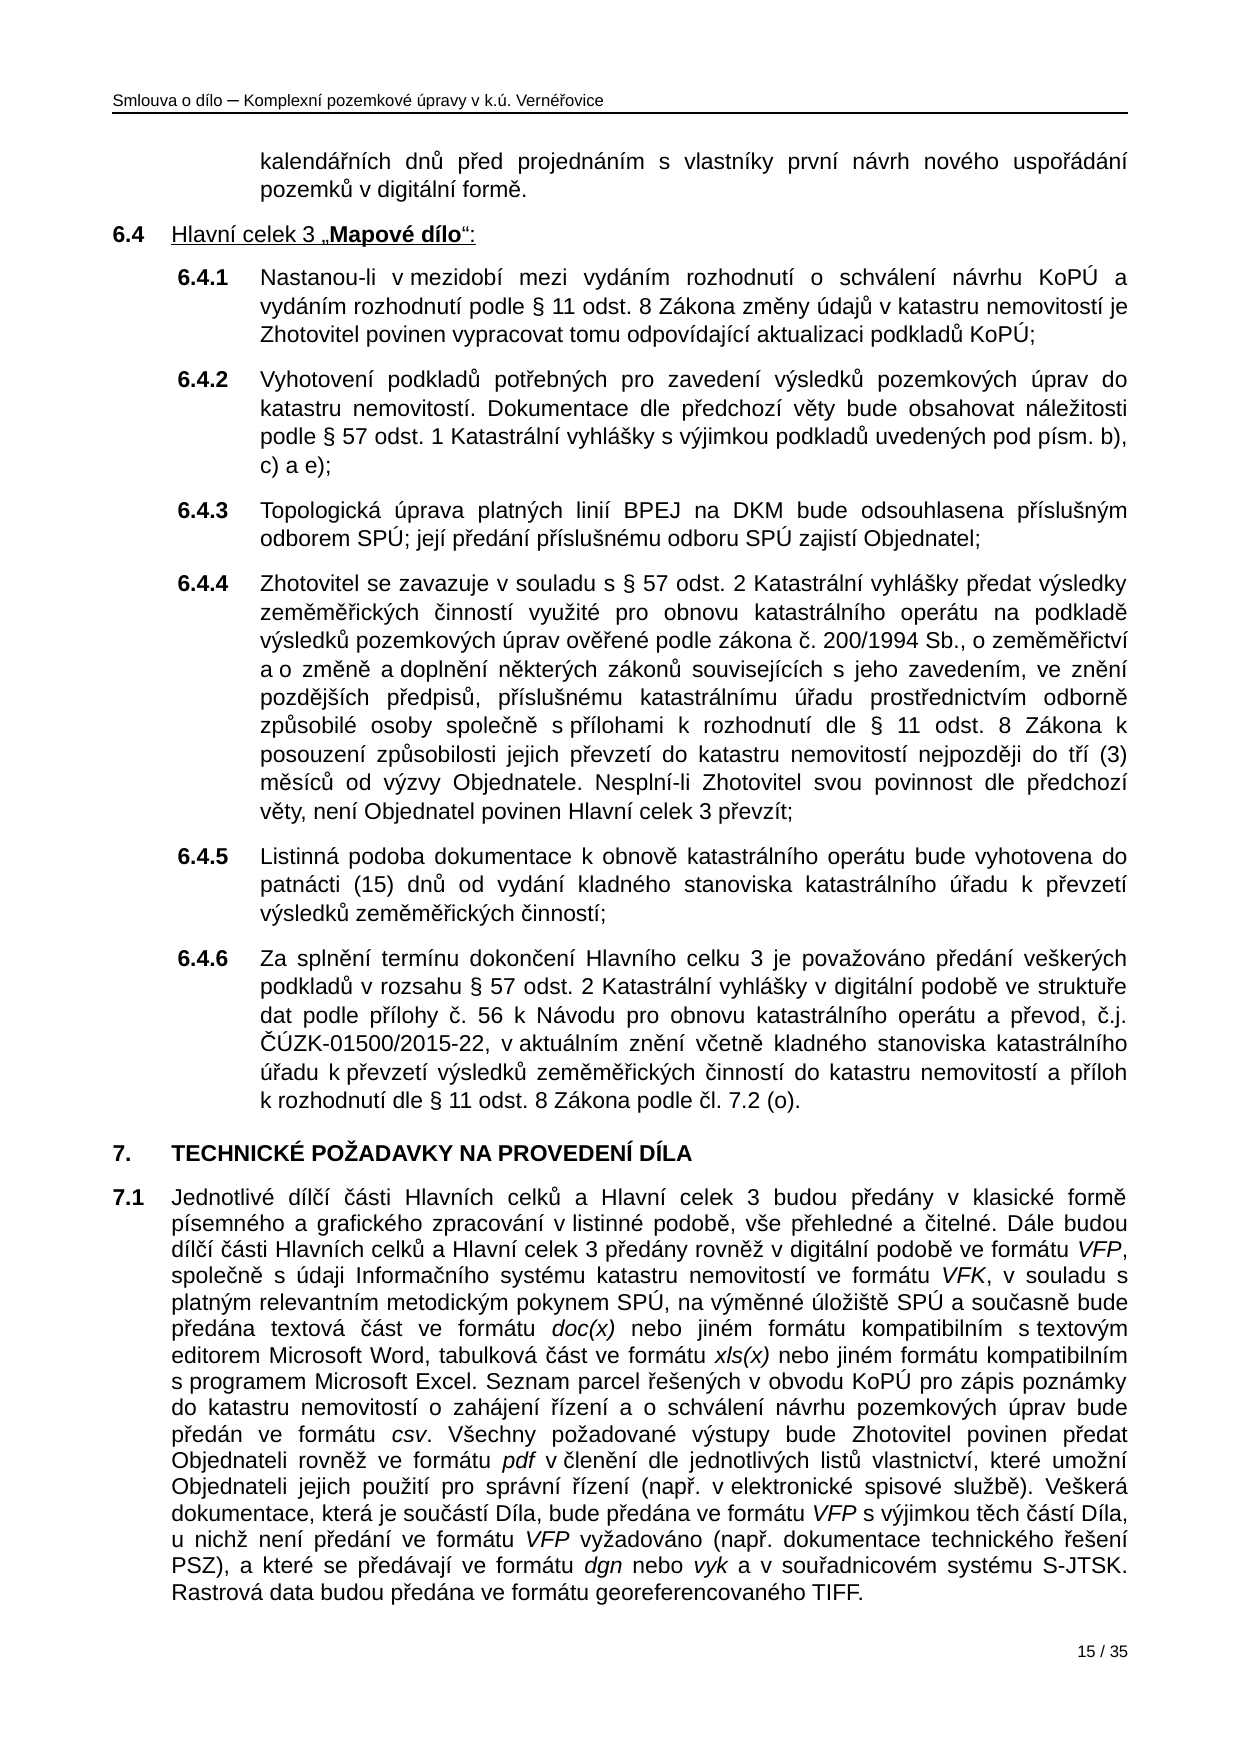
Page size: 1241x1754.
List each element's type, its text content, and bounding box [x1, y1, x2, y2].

text Topologická úprava platných linií BPEJ na DKM bude odsouhlasena příslušným odborem SPÚ; její předání příslušnému odboru SPÚ zajistí Objednatel; [177, 497, 1128, 551]
text Za splnění termínu dokončení Hlavního celku 3 je považováno předání veškerých podkladů v rozsahu § 57 odst. 2 Katastrální vyhlášky v digitální podobě ve struktuře dat podle přílohy č. 56 k Návodu pro obnovu katastrálního operátu a převod, č.j. ČÚZK-01500/2015-22, v aktuálním znění včetně kladného stanoviska katastrálního úřadu k převzetí výsledků zeměměřických činností do katastru nemovitostí a příloh k rozhodnutí dle § 11 odst. 8 Zákona podle čl. 7.2 (o). [177, 945, 1128, 1113]
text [177, 148, 1128, 202]
text Jednotlivé dílčí části Hlavních celků a Hlavní celek 3 budou předány v klasické formě písemného a grafického zpracování v listinné podobě, vše přehledné a čitelné. Dále budou dílčí části Hlavních celků a Hlavní celek 3 předány rovněž v digitální podobě ve formátu VFP, společně s údaji Informačního systému katastru nemovitostí ve formátu VFK, v souladu s platným relevantním metodickým pokynem SPÚ, na výměnné úložiště SPÚ a současně bude předána textová část ve formátu doc(x) nebo jiném formátu kompatibilním s textovým editorem Microsoft Word, tabulková část ve formátu xls(x) nebo jiném formátu kompatibilním s programem Microsoft Excel. Seznam parcel řešených v obvodu KoPÚ pro zápis poznámky do katastru nemovitostí o zahájení řízení a o schválení návrhu pozemkových úprav bude předán ve formátu csv. Všechny požadované výstupy bude Zhotovitel povinen předat Objednateli rovněž ve formátu pdf v členění dle jednotlivých listů vlastnictví, které umožní Objednateli jejich použití pro správní řízení (např. v elektronické spisové službě). Veškerá dokumentace, která je součástí Díla, bude předána ve formátu VFP s výjimkou těch částí Díla, u nichž není předání ve formátu VFP vyžadováno (např. dokumentace technického řešení PSZ), a které se předávají ve formátu dgn nebo vyk a v souřadnicovém systému S-JTSK. Rastrová data budou předána ve formátu georeferencovaného TIFF. [112, 1183, 1128, 1605]
text Technické požadavky na provedení díla [112, 1140, 1128, 1167]
text Nastanou-li v mezidobí mezi vydáním rozhodnutí o schválení návrhu KoPÚ a vydáním rozhodnutí podle § 11 odst. 8 Zákona změny údajů v katastru nemovitostí je Zhotovitel povinen vypracovat tomu odpovídající aktualizaci podkladů KoPÚ; [177, 264, 1128, 347]
text Zhotovitel se zavazuje v souladu s § 57 odst. 2 Katastrální vyhlášky předat výsledky zeměměřických činností využité pro obnovu katastrálního operátu na podkladě výsledků pozemkových úprav ověřené podle zákona č. 200/1994 Sb., o zeměměřictví a o změně a doplnění některých zákonů souvisejících s jeho zavedením, ve znění pozdějších předpisů, příslušnému katastrálnímu úřadu prostřednictvím odborně způsobilé osoby společně s přílohami k rozhodnutí dle § 11 odst. 8 Zákona k posouzení způsobilosti jejich převzetí do katastru nemovitostí nejpozději do tří (3) měsíců od výzvy Objednatele. Nesplní-li Zhotovitel svou povinnost dle předchozí věty, není Objednatel povinen Hlavní celek 3 převzít; [177, 570, 1128, 824]
text Listinná podoba dokumentace k obnově katastrálního operátu bude vyhotovena do patnácti (15) dnů od vydání kladného stanoviska katastrálního úřadu k převzetí výsledků zeměměřických činností; [177, 843, 1128, 926]
text Hlavní celek 3 „Mapové dílo“: [112, 221, 1128, 248]
text Vyhotovení podkladů potřebných pro zavedení výsledků pozemkových úprav do katastru nemovitostí. Dokumentace dle předchozí věty bude obsahovat náležitosti podle § 57 odst. 1 Katastrální vyhlášky s výjimkou podkladů uvedených pod písm. b), c) a e); [177, 366, 1128, 478]
